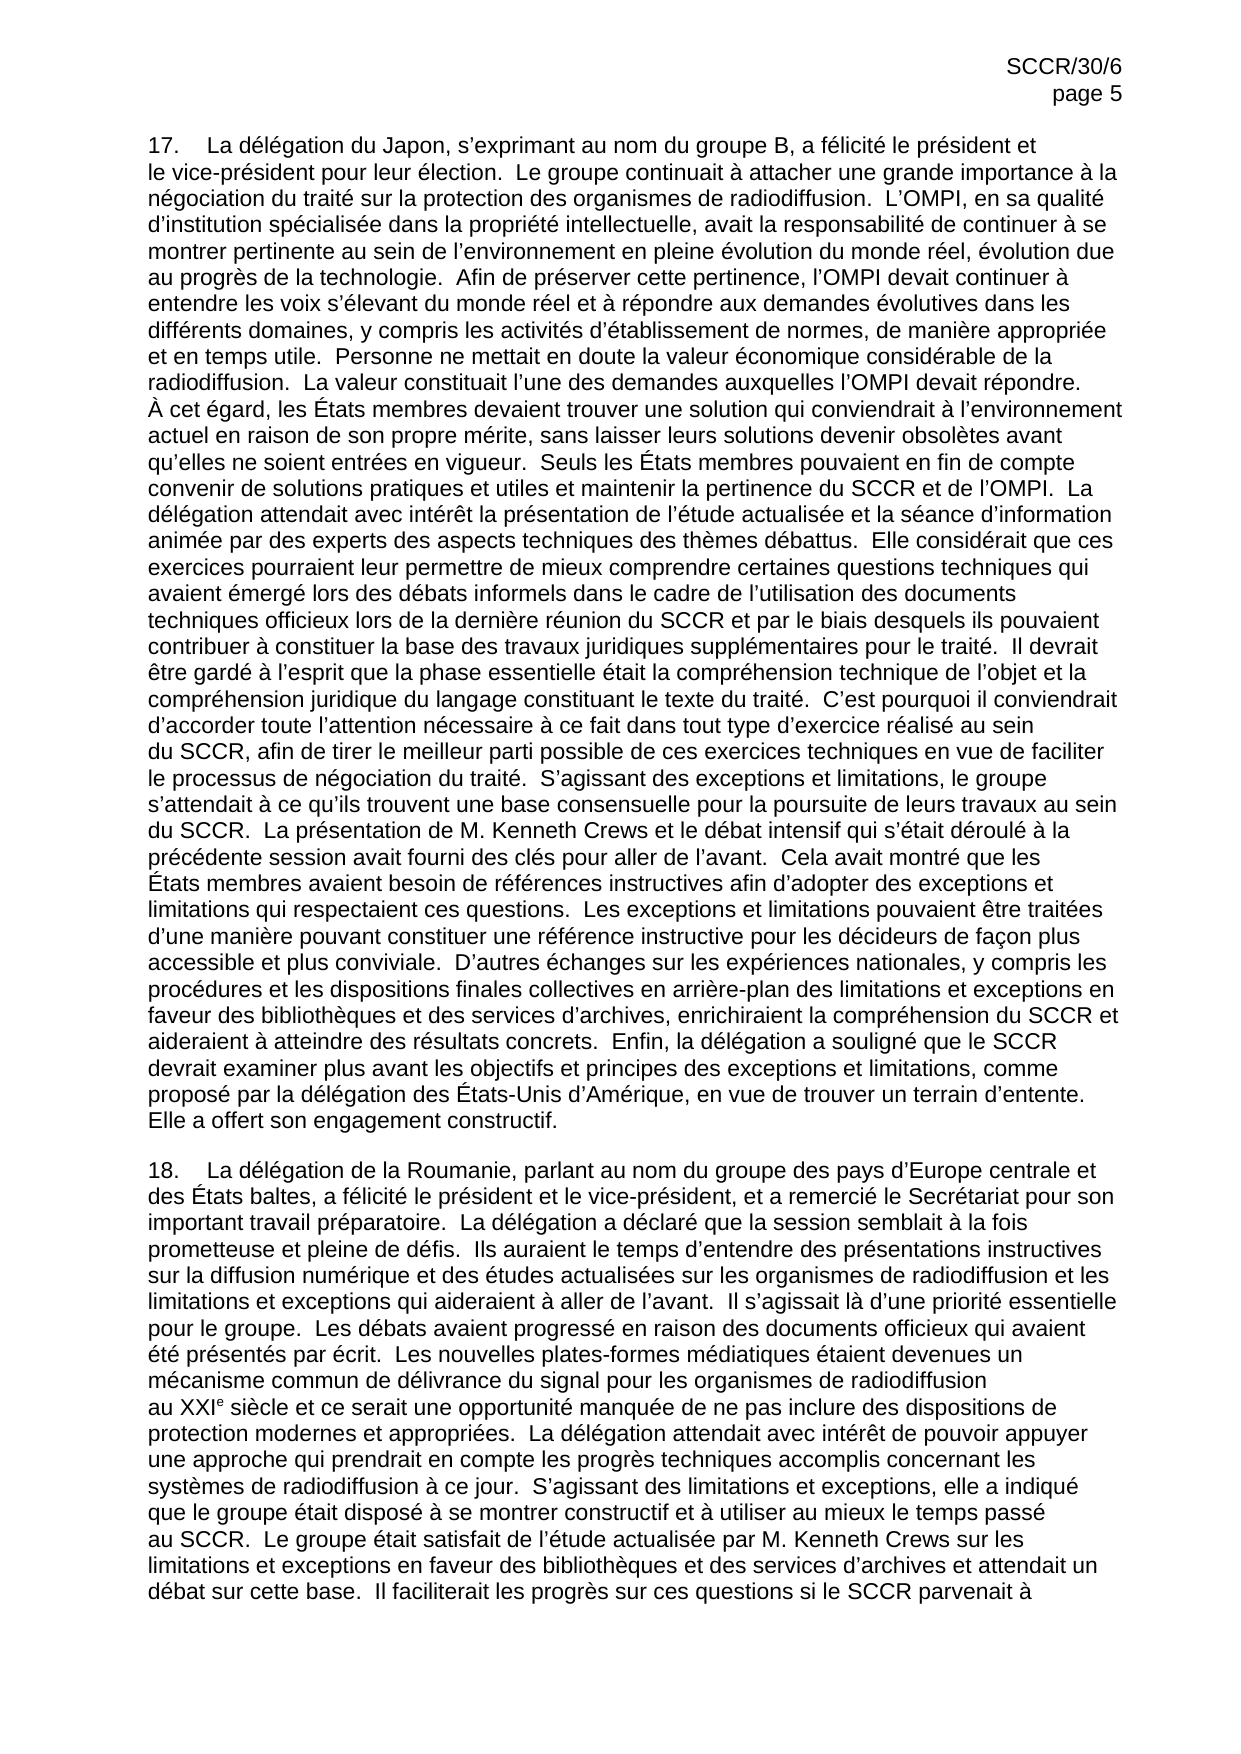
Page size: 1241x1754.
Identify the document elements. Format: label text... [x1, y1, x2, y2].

text La délégation du Japon, s’exprimant au nom du groupe B, a félicité le président et le vice-président pour leur élection. Le groupe continuait à attacher une grande importance à la négociation du traité sur la protection des organismes de radiodiffusion. L’OMPI, en sa qualité d’institution spécialisée dans la propriété intellectuelle, avait la responsabilité de continuer à se montrer pertinente au sein de l’environnement en pleine évolution du monde réel, évolution due au progrès de la technologie. Afin de préserver cette pertinence, l’OMPI devait continuer à entendre les voix s’élevant du monde réel et à répondre aux demandes évolutives dans les différents domaines, y compris les activités d’établissement de normes, de manière appropriée et en temps utile. Personne ne mettait en doute la valeur économique considérable de la radiodiffusion. La valeur constituait l’une des demandes auxquelles l’OMPI devait répondre. À cet égard, les États membres devaient trouver une solution qui conviendrait à l’environnement actuel en raison de son propre mérite, sans laisser leurs solutions devenir obsolètes avant qu’elles ne soient entrées en vigueur. Seuls les États membres pouvaient en fin de compte convenir de solutions pratiques et utiles et maintenir la pertinence du SCCR et de l’OMPI. La délégation attendait avec intérêt la présentation de l’étude actualisée et la séance d’information animée par des experts des aspects techniques des thèmes débattus. Elle considérait que ces exercices pourraient leur permettre de mieux comprendre certaines questions techniques qui avaient émergé lors des débats informels dans le cadre de l’utilisation des documents techniques officieux lors de la dernière réunion du SCCR et par le biais desquels ils pouvaient contribuer à constituer la base des travaux juridiques supplémentaires pour le traité. Il devrait être gardé à l’esprit que la phase essentielle était la compréhension technique de l’objet et la compréhension juridique du langage constituant le texte du traité. C’est pourquoi il conviendrait d’accorder toute l’attention nécessaire à ce fait dans tout type d’exercice réalisé au sein du SCCR, afin de tirer le meilleur parti possible de ces exercices techniques en vue de faciliter le processus de négociation du traité. S’agissant des exceptions et limitations, le groupe s’attendait à ce qu’ils trouvent une base consensuelle pour la poursuite de leurs travaux au sein du SCCR. La présentation de M. Kenneth Crews et le débat intensif qui s’était déroulé à la précédente session avait fourni des clés pour aller de l’avant. Cela avait montré que les États membres avaient besoin de références instructives afin d’adopter des exceptions et limitations qui respectaient ces questions. Les exceptions et limitations pouvaient être traitées d’une manière pouvant constituer une référence instructive pour les décideurs de façon plus accessible et plus conviviale. D’autres échanges sur les expériences nationales, y compris les procédures et les dispositions finales collectives en arrière-plan des limitations et exceptions en faveur des bibliothèques et des services d’archives, enrichiraient la compréhension du SCCR et aideraient à atteindre des résultats concrets. Enfin, la délégation a souligné que le SCCR devrait examiner plus avant les objectifs et principes des exceptions et limitations, comme proposé par la délégation des États-Unis d’Amérique, en vue de trouver un terrain d’entente. Elle a offert son engagement constructif. [148, 132, 1122, 1134]
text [148, 1157, 1122, 1604]
